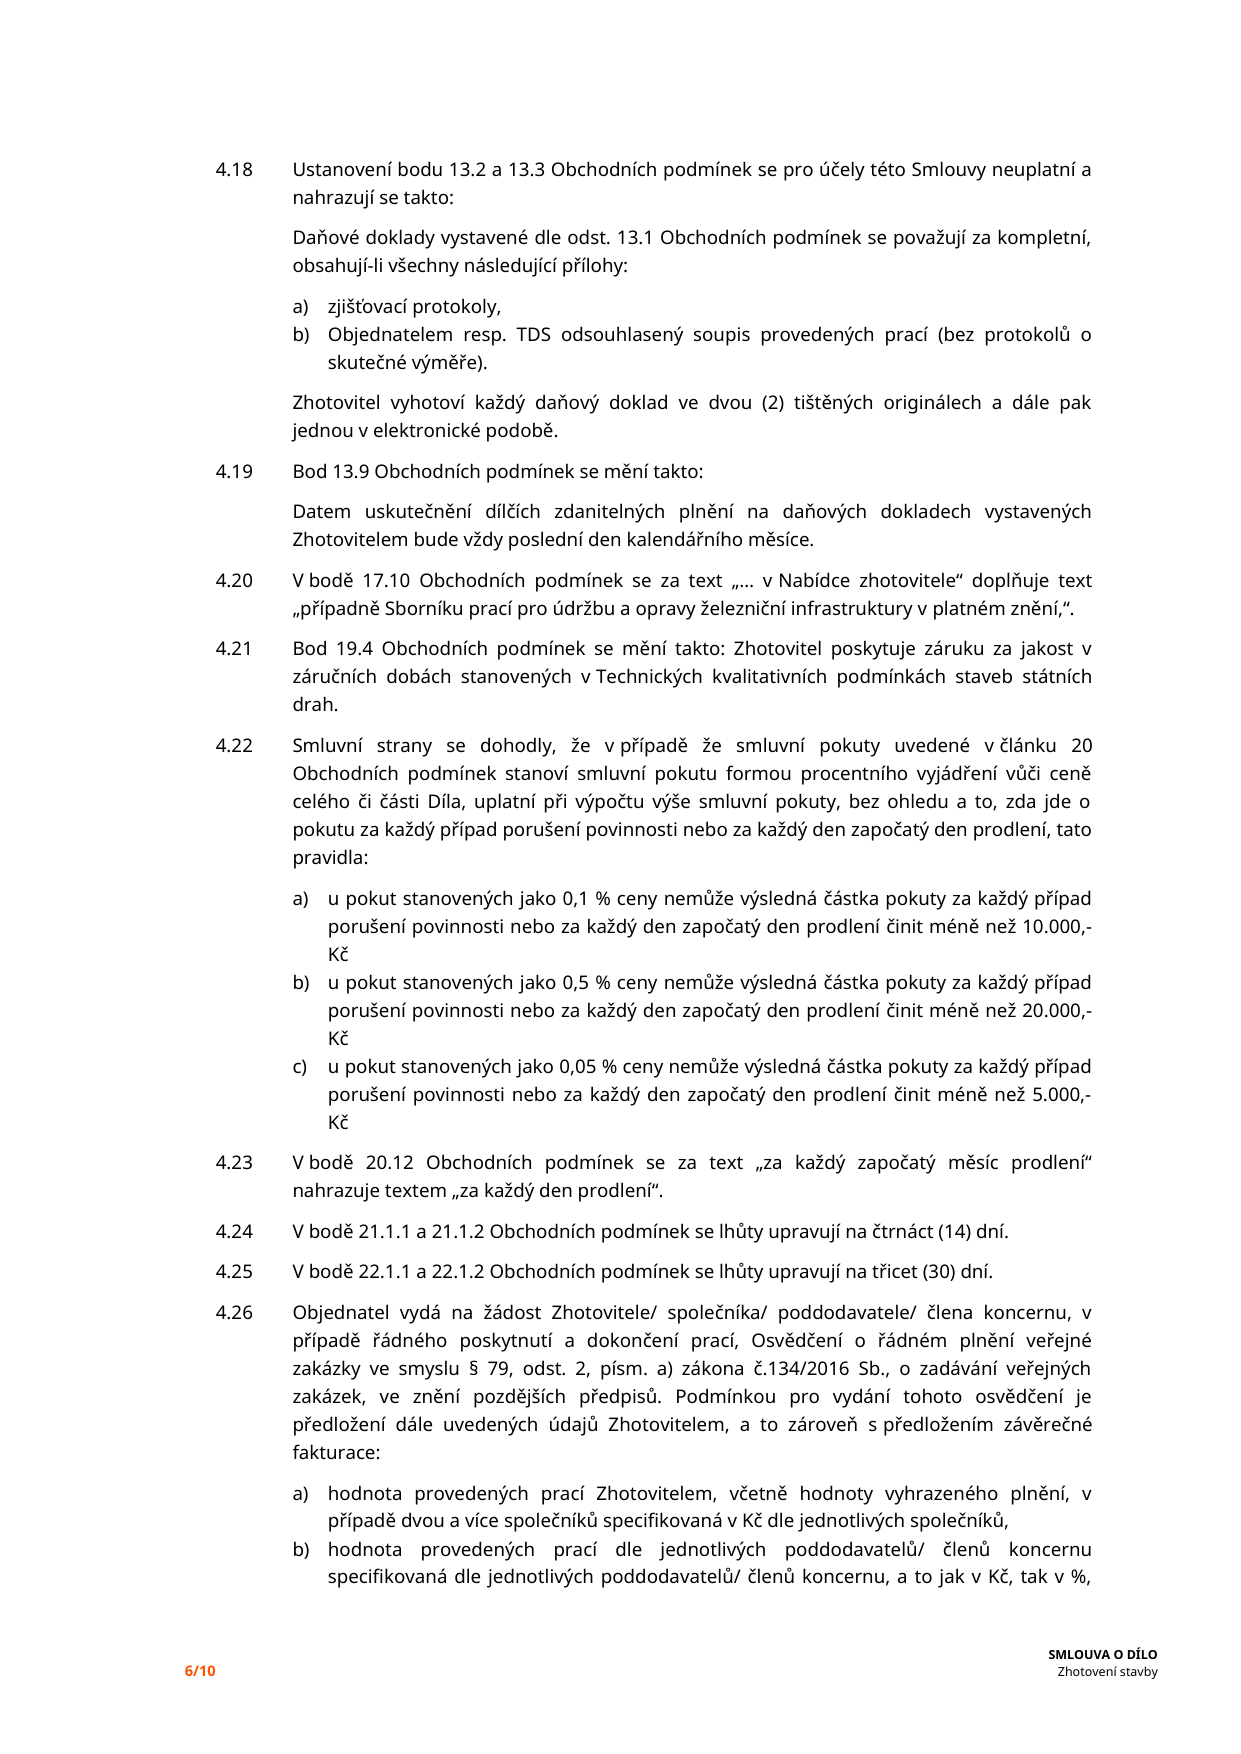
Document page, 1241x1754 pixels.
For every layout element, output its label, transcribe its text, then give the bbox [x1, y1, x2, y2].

list u pokut stanovených jako 0,1 % ceny nemůže výsledná částka pokuty za každý případ porušení povinnosti nebo za každý den započatý den prodlení činit méně než 10.000,- Kč [292, 885, 1093, 966]
list zjišťovací protokoly, [292, 293, 1093, 318]
text u pokut stanovených jako 0,05 % ceny nemůže výsledná částka pokuty za každý případ porušení povinnosti nebo za každý den započatý den prodlení činit méně než 5.000,- Kč [292, 1053, 1093, 1134]
text Bod 19.4 Obchodních podmínek se mění takto: Zhotovitel poskytuje záruku za jakost v záručních dobách stanovených v Technických kvalitativních podmínkách staveb státních drah. [216, 636, 1093, 717]
text Smluvní strany se dohodly, že v případě že smluvní pokuty uvedené v článku 20 Obchodních podmínek stanoví smluvní pokutu formou procentního vyjádření vůči ceně celého či části Díla, uplatní při výpočtu výše smluvní pokuty, bez ohledu a to, zda jde o pokutu za každý případ porušení povinnosti nebo za každý den započatý den prodlení, tato pravidla: [216, 732, 1093, 870]
list Objednatel vydá na žádost Zhotovitele/ společníka/ poddodavatele/ člena koncernu, v případě řádného poskytnutí a dokončení prací, Osvědčení o řádném plnění veřejné zakázky ve smyslu § 79, odst. 2, písm. a) zákona č.134/2016 Sb., o zadávání veřejných zakázek, ve znění pozdějších předpisů. Podmínkou pro vydání tohoto osvědčení je předložení dále uvedených údajů Zhotovitelem, a to zároveň s předložením závěrečné fakturace: [216, 1299, 1093, 1465]
text V bodě 17.10 Obchodních podmínek se za text „… v Nabídce zhotovitele“ doplňuje text „případně Sborníku prací pro údržbu a opravy železniční infrastruktury v platném znění,“. [216, 567, 1093, 621]
text Daňové doklady vystavené dle odst. 13.1 Obchodních podmínek se považují za kompletní, obsahují-li všechny následující přílohy: [292, 224, 1093, 278]
text u pokut stanovených jako 0,5 % ceny nemůže výsledná částka pokuty za každý případ porušení povinnosti nebo za každý den započatý den prodlení činit méně než 20.000,- Kč [292, 969, 1093, 1051]
text Zhotovitel vyhotoví každý daňový doklad ve dvou (2) tištěných originálech a dále pak jednou v elektronické podobě. [292, 389, 1093, 443]
list hodnota provedených prací Zhotovitelem, včetně hodnoty vyhrazeného plnění, v případě dvou a více společníků specifikovaná v Kč dle jednotlivých společníků, [292, 1480, 1093, 1533]
text V bodě 22.1.1 a 22.1.2 Obchodních podmínek se lhůty upravují na třicet (30) dní. [216, 1259, 1093, 1284]
text V bodě 21.1.1 a 21.1.2 Obchodních podmínek se lhůty upravují na čtrnáct (14) dní. [216, 1218, 1093, 1244]
text Ustanovení bodu 13.2 a 13.3 Obchodních podmínek se pro účely této Smlouvy neuplatní a nahrazují se takto: [216, 156, 1093, 209]
list Datem uskutečnění dílčích zdanitelných plnění na daňových dokladech vystavených Zhotovitelem bude vždy poslední den kalendářního měsíce. [292, 499, 1093, 552]
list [292, 1536, 1093, 1589]
text V bodě 20.12 Obchodních podmínek se za text „za každý započatý měsíc prodlení“ nahrazuje textem „za každý den prodlení“. [216, 1149, 1093, 1203]
text Bod 13.9 Obchodních podmínek se mění takto: [216, 458, 1093, 484]
text Objednatelem resp. TDS odsouhlasený soupis provedených prací (bez protokolů o skutečné výměře). [292, 321, 1093, 374]
